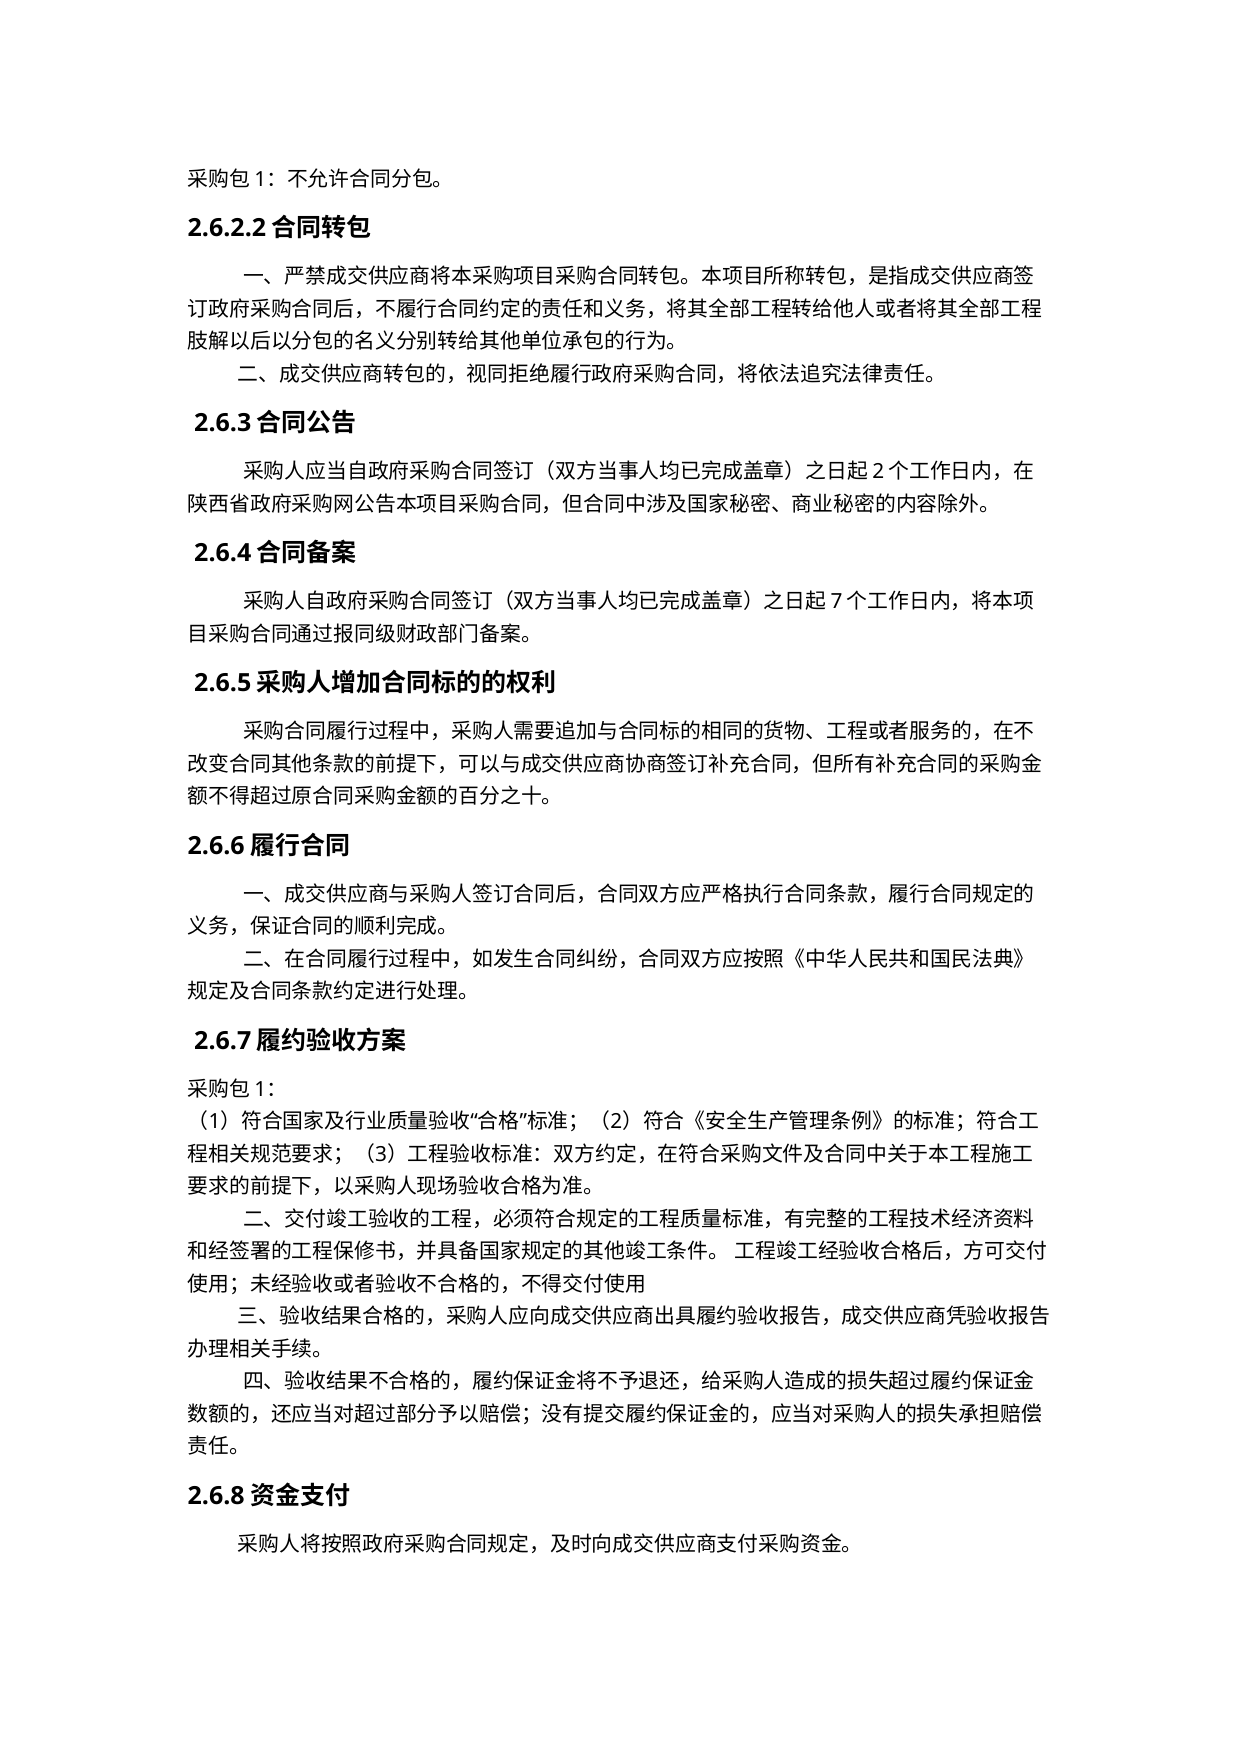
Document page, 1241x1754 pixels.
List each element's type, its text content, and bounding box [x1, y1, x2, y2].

text 采购包1：不允许合同分包。 [187, 162, 1053, 194]
text 2.6.4合同备案 [187, 519, 1053, 584]
text 采购人自政府采购合同签订（双方当事人均已完成盖章）之日起7个工作日内，将本项目采购合同通过报同级财政部门备案。 [187, 584, 1053, 649]
text 采购人将按照政府采购合同规定，及时向成交供应商支付采购资金。 [187, 1527, 1053, 1559]
text 二、成交供应商转包的，视同拒绝履行政府采购合同，将依法追究法律责任。 [187, 357, 1053, 389]
text （1）符合国家及行业质量验收“合格”标准；（2）符合《安全生产管理条例》的标准；符合工程相关规范要求；（3）工程验收标准：双方约定，在符合采购文件及合同中关于本工程施工要求的前提下，以采购人现场验收合格为准。 [187, 1104, 1053, 1202]
text 二、在合同履行过程中，如发生合同纠纷，合同双方应按照《中华人民共和国民法典》规定及合同条款约定进行处理。 [187, 942, 1053, 1007]
text 二、交付竣工验收的工程，必须符合规定的工程质量标准，有完整的工程技术经济资料和经签署的工程保修书，并具备国家规定的其他竣工条件。 工程竣工经验收合格后，方可交付使用；未经验收或者验收不合格的，不得交付使用 [187, 1202, 1053, 1299]
text 四、验收结果不合格的，履约保证金将不予退还，给采购人造成的损失超过履约保证金数额的，还应当对超过部分予以赔偿；没有提交履约保证金的，应当对采购人的损失承担赔偿责任。 [187, 1364, 1053, 1462]
text 2.6.5采购人增加合同标的的权利 [187, 649, 1053, 714]
text 采购合同履行过程中，采购人需要追加与合同标的相同的货物、工程或者服务的，在不改变合同其他条款的前提下，可以与成交供应商协商签订补充合同，但所有补充合同的采购金额不得超过原合同采购金额的百分之十。 [187, 714, 1053, 812]
text 采购包1： [187, 1072, 1053, 1104]
text 2.6.2.2合同转包 [187, 194, 1053, 259]
text 2.6.3合同公告 [187, 389, 1053, 454]
text 一、严禁成交供应商将本采购项目采购合同转包。本项目所称转包，是指成交供应商签订政府采购合同后，不履行合同约定的责任和义务，将其全部工程转给他人或者将其全部工程肢解以后以分包的名义分别转给其他单位承包的行为。 [187, 259, 1053, 357]
text 2.6.6履行合同 [187, 812, 1053, 877]
text 采购人应当自政府采购合同签订（双方当事人均已完成盖章）之日起2个工作日内，在陕西省政府采购网公告本项目采购合同，但合同中涉及国家秘密、商业秘密的内容除外。 [187, 454, 1053, 519]
text 一、成交供应商与采购人签订合同后，合同双方应严格执行合同条款，履行合同规定的义务，保证合同的顺利完成。 [187, 877, 1053, 942]
text 三、验收结果合格的，采购人应向成交供应商出具履约验收报告，成交供应商凭验收报告办理相关手续。 [187, 1299, 1053, 1364]
text 2.6.7履约验收方案 [187, 1007, 1053, 1072]
text 2.6.8资金支付 [187, 1462, 1053, 1527]
